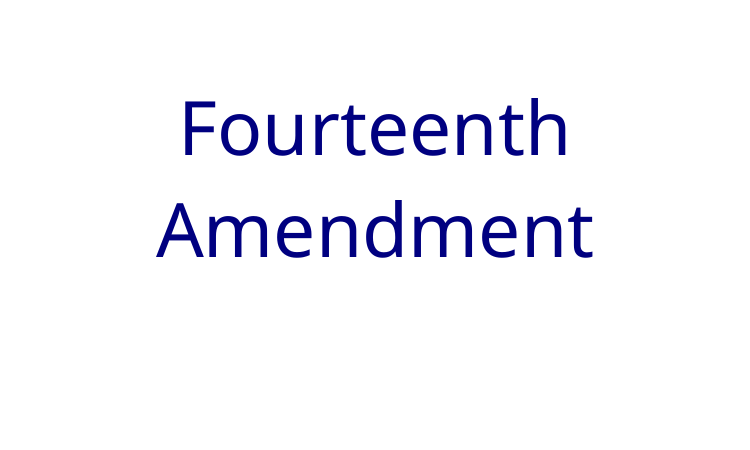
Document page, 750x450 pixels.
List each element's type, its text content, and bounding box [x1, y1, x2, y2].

text Fourteenth Amendment [75, 75, 675, 279]
